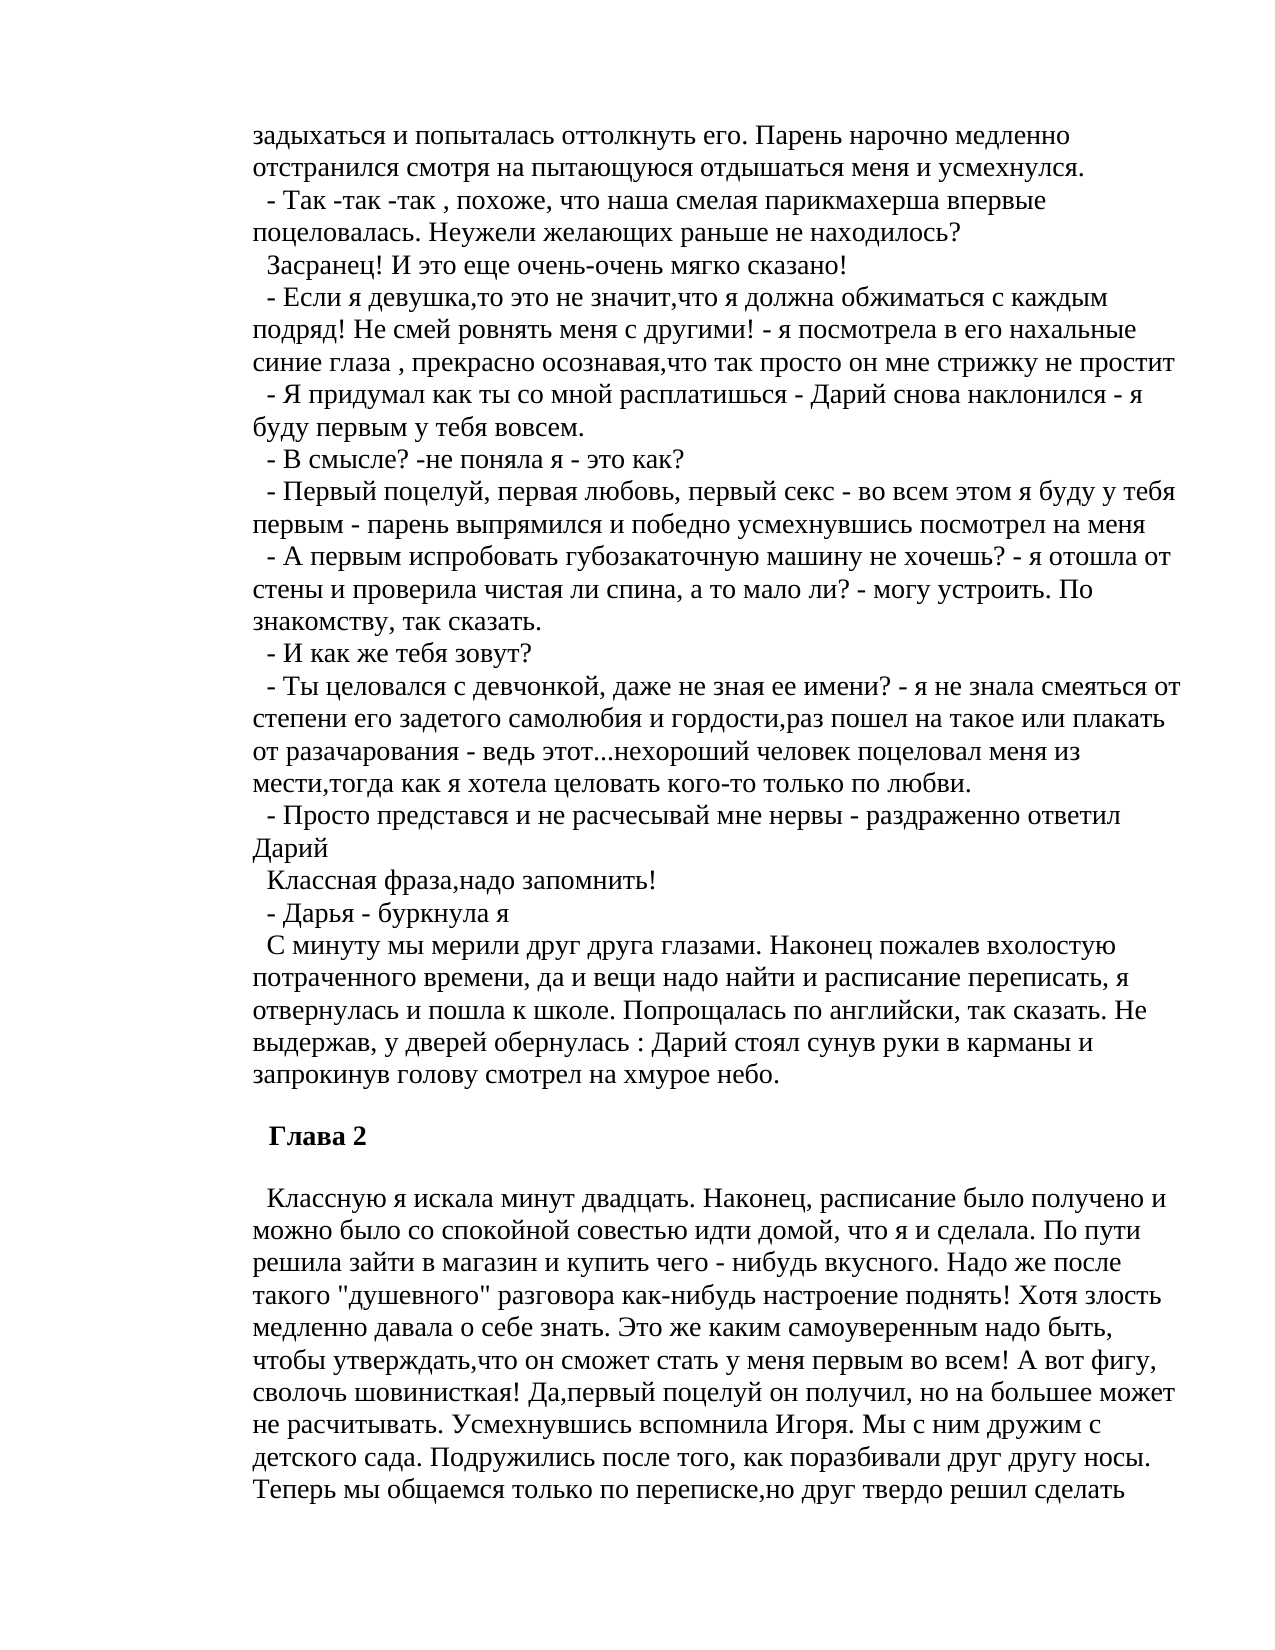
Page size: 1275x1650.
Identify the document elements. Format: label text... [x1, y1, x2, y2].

text - В смысле? -не поняла я - это как? [252, 442, 1186, 474]
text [252, 1181, 1186, 1505]
text Засранец! И это еще очень-очень мягко сказано! [252, 248, 1186, 280]
text - Первый поцелуй, первая любовь, первый секс - во всем этом я буду у тебя первым - парень выпрямился и победно усмехнувшись посмотрел на меня [252, 474, 1186, 539]
text С минуту мы мерили друг друга глазами. Наконец пожалев вхолостую потраченного времени, да и вещи надо найти и расписание переписать, я отвернулась и пошла к школе. Попрощалась по английски, так сказать. Не выдержав, у дверей обернулась : Дарий стоял сунув руки в карманы и запрокинув голову смотрел на хмурое небо. [252, 928, 1186, 1090]
text - А первым испробовать губозакаточную машину не хочешь? - я отошла от стены и проверила чистая ли спина, а то мало ли? - могу устроить. По знакомству, так сказать. [252, 539, 1186, 636]
text - И как же тебя зовут? [252, 636, 1186, 669]
text - Я придумал как ты со мной расплатишься - Дарий снова наклонился - я буду первым у тебя вовсем. [252, 377, 1186, 442]
text - Так -так -так , похоже, что наша смелая парикмахерша впервые поцеловалась. Неужели желающих раньше не находилось? [252, 183, 1186, 248]
text Классная фраза,надо запомнить! [252, 863, 1186, 896]
text - Дарья - буркнула я [252, 896, 1186, 928]
text - Ты целовался с девчонкой, даже не зная ее имени? - я не знала смеяться от степени его задетого самолюбия и гордости,раз пошел на такое или плакать от разачарования - ведь этот...нехороший человек поцеловал меня из мести,тогда как я хотела целовать кого-то только по любви. [252, 669, 1186, 798]
subtitle Глава 2 [177, 1119, 1186, 1152]
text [252, 118, 1186, 183]
text - Если я девушка,то это не значит,что я должна обжиматься с каждым подряд! Не смей ровнять меня с другими! - я посмотрела в его нахальные синие глаза , прекрасно осознавая,что так просто он мне стрижку не простит [252, 280, 1186, 377]
text - Просто представся и не расчесывай мне нервы - раздраженно ответил Дарий [252, 798, 1186, 863]
